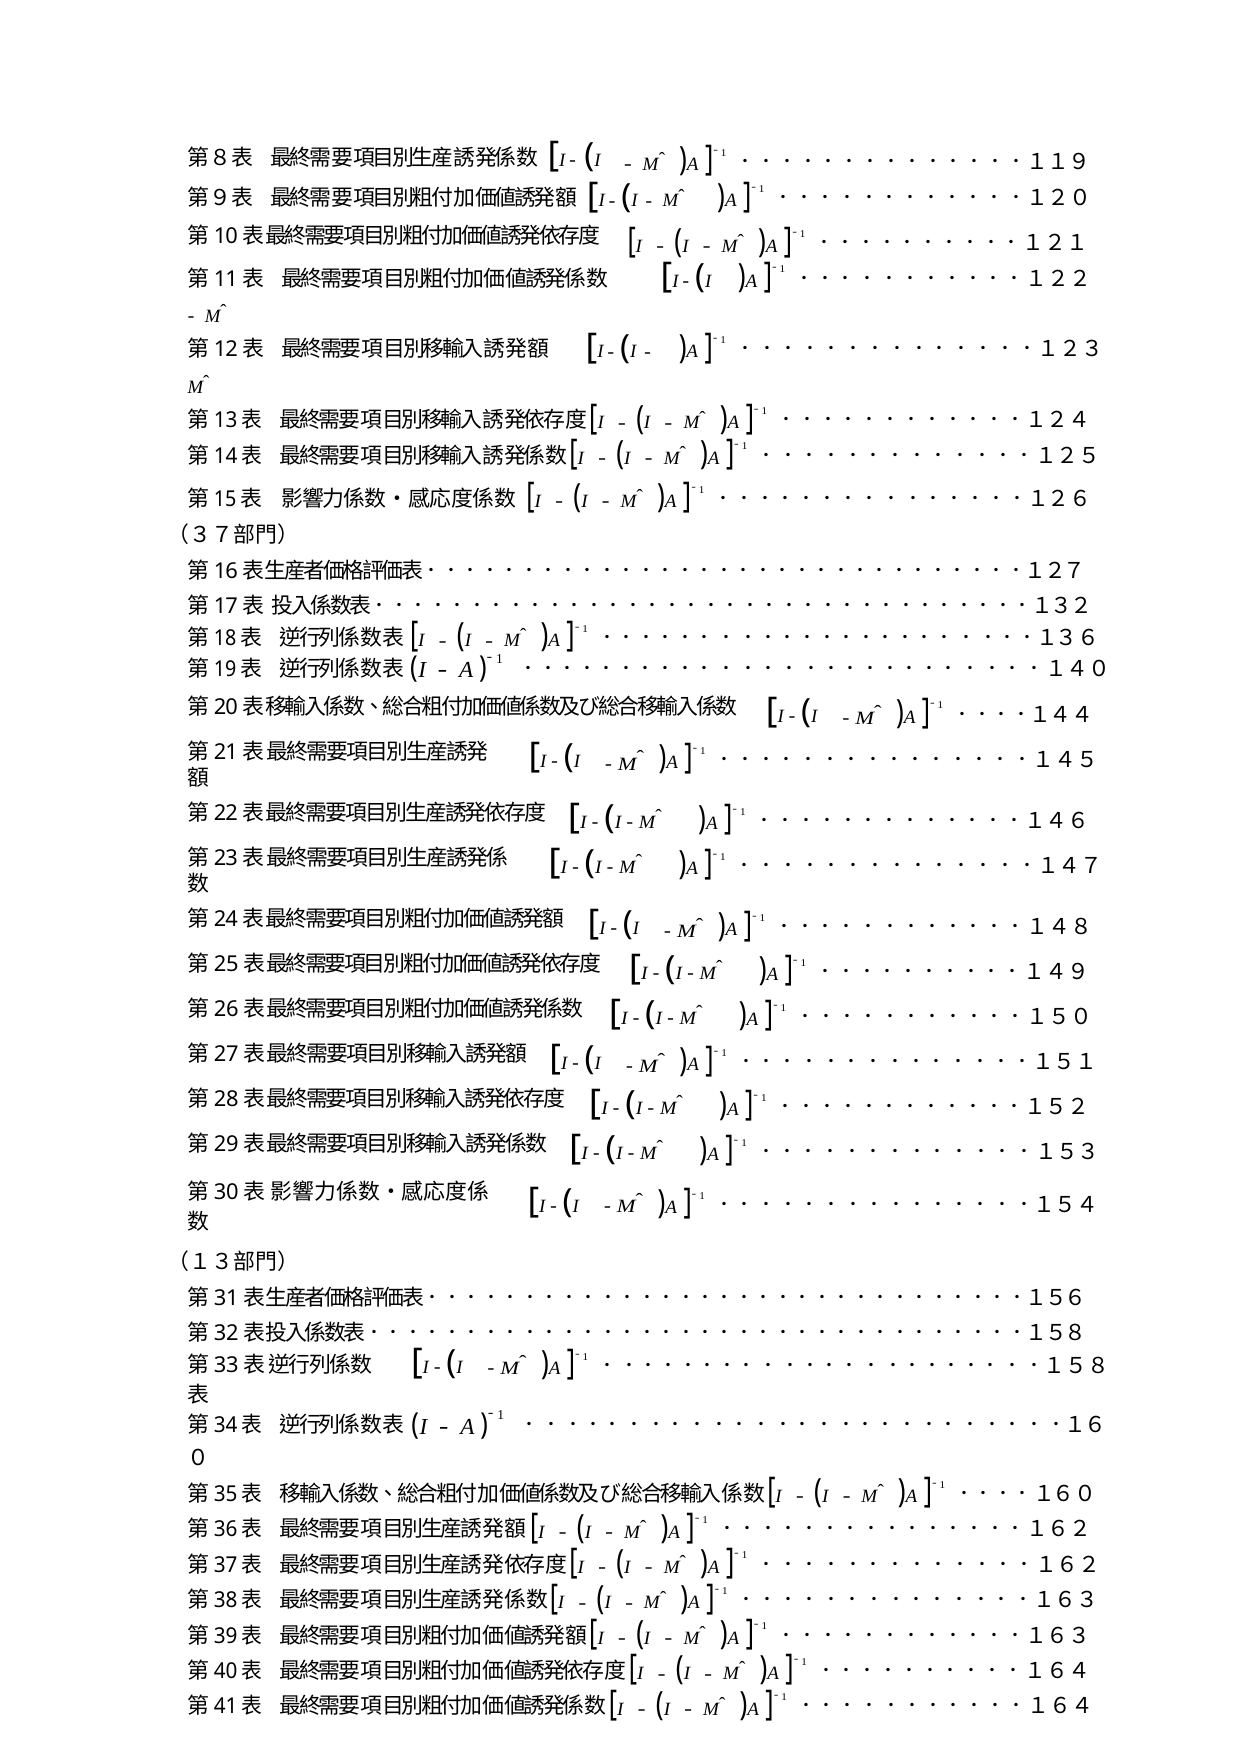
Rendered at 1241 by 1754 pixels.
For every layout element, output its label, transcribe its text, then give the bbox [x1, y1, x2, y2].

text 第34表 逆行列係数表 (I - A )- 1 ．．．．．．．．．．．．．．．．．．．．．．．．．．１６０ [187, 1408, 1117, 1473]
text 第11表 最終需要項目別粗付加価値誘発係数 [I - (I - Mˆ [187, 258, 725, 328]
text )A ]- 1 ．．．．．．．．．．．．１２０ [717, 177, 1117, 213]
text 第21表 最終需要項目別生産誘発額 [187, 739, 507, 791]
text )A ]- 1 ．．．．．．．．．．．．．．１４７ [678, 845, 1117, 881]
text 第19表 逆行列係数表 (I - A )- 1 ．．．．．．．．．．．．．．．．．．．．．．．．．．１４０ [187, 652, 1117, 684]
text 第25表 最終需要項目別粗付加価値誘発依存度 [187, 951, 607, 977]
text [I - (I [766, 694, 829, 729]
text )A ]- 1 ．．．．．．．．．．．．．．．１５４ [657, 1176, 1117, 1222]
text 第14表 最終需要項目別移輸入誘発係数 [I - (I - Mˆ )A ]- 1 ．．．．．．．．．．．．．１２５ [187, 435, 1117, 470]
text 第15表 影響力係数・感応度係数 [I - (I - Mˆ )A ]- 1 ．．．．．．．．．．．．．．．１２６ [187, 470, 1117, 516]
text 第29表 最終需要項目別移輸入誘発係数 [187, 1131, 548, 1157]
text 第31表 生産者価格評価表．．．．．．．．．．．．．．．．．．．．．．．．．．．．．．．１５６ 第32表 投入係数表．．．．．．．．．．．．．．．．．．．．．．．．．．．．．．．．．．１５８ [187, 1277, 1096, 1348]
text [I - (I - Mˆ [548, 845, 666, 881]
text - Mˆ [664, 919, 705, 942]
text 第28表 最終需要項目別移輸入誘発依存度 [187, 1086, 568, 1112]
text 第27表 最終需要項目別移輸入誘発額 [187, 1041, 528, 1067]
text - Mˆ [626, 1054, 667, 1077]
text )A ]- 1 ．．．．．．．．．．．．．．．．．．．．．．１５８ [572, 1349, 1117, 1379]
text 第16表 生産者価格評価表．．．．．．．．．．．．．．．．．．．．．．．．．．．．．．．１２７ 第17表 投入係数表．．．．．．．．．．．．．．．．．．．．．．．．．．．．．．．．．．１３２ [187, 549, 1095, 620]
text - Mˆ [842, 707, 883, 729]
text [I - (I - Mˆ [608, 996, 726, 1032]
text )A ]- 1 ．．．．．．．．．．．１２２ [738, 258, 1117, 293]
text 第40表 最終需要項目別粗付加価値誘発依存度 [I - (I - Mˆ )A ]- 1 ．．．．．．．．．．１６４ [187, 1650, 1117, 1686]
text [I - (I [549, 1041, 613, 1077]
text [I - (I [528, 739, 592, 774]
text 第10表 最終需要項目別粗付加価値誘発依存度 [187, 222, 606, 248]
text 第41表 最終需要項目別粗付加価値誘発係数 [I - (I - Mˆ )A ]- 1 ．．．．．．．．．．．１６４ [187, 1686, 1117, 1721]
text )A ]- 1 ．．．．．．．．．．．．．．１２３ [678, 328, 1117, 364]
text （１３部門） [167, 1246, 503, 1276]
text - Mˆ [487, 1353, 528, 1379]
text 第９表 最終需要項目別粗付加価値誘発額 [I - (I - Mˆ [187, 177, 704, 213]
text 第26表 最終需要項目別粗付加価値誘発係数 [187, 996, 587, 1022]
text 第38表 最終需要項目別生産誘発係数 [I - (I - Mˆ )A ]- 1 ．．．．．．．．．．．．．．１６３ [187, 1579, 1117, 1615]
text [I - (I - Mˆ [628, 951, 746, 987]
text [I - (I - Mˆ [589, 1086, 707, 1122]
text 第18表 逆行列係数表 [I - (I - Mˆ )A ]- 1 ．．．．．．．．．．．．．．．．．．．．．．１３６ [187, 620, 1117, 652]
text 第23表 最終需要項目別生産誘発係数 [187, 845, 527, 897]
text )A ]- 1 ．．．．．．．．．．．．．１５３ [699, 1131, 1117, 1167]
text )A ]- 1 ．．．．．．．．．．１４９ [758, 951, 1117, 987]
text 第33表 逆行列係数表 [187, 1349, 390, 1408]
text )A ]- 1 ．．．．．．．．．．．．．１４６ [698, 800, 1117, 835]
text - Mˆ [604, 752, 646, 774]
text 第36表 最終需要項目別生産誘発額 [I - (I - Mˆ )A ]- 1 ．．．．．．．．．．．．．．．１６２ [187, 1509, 1117, 1544]
text 第13表 最終需要項目別移輸入誘発依存度 [I - (I - Mˆ )A ]- 1 ．．．．．．．．．．．．１２４ [187, 399, 1117, 435]
text - Mˆ )A ]- 1 ．．．．．．．．．．．．．．１１９ [623, 138, 1117, 177]
text 第30表 影響力係数・感応度係数 [187, 1176, 503, 1236]
text 第８表 最終需要項目別生産誘発係数 [I - (I [187, 134, 611, 173]
text )A ]- 1 ．．．．．．．．．．．．．．１５１ [679, 1041, 1117, 1077]
text )A ]- 1 ．．．．．．．．．．．．．．．１４５ [658, 739, 1117, 774]
text 第37表 最終需要項目別生産誘発依存度 [I - (I - Mˆ )A ]- 1 ．．．．．．．．．．．．．１６２ [187, 1544, 1117, 1579]
text 第24表 最終需要項目別粗付加価値誘発額 [187, 906, 566, 932]
text 第22表 最終需要項目別生産誘発依存度 [187, 800, 547, 826]
text - Mˆ [603, 1189, 645, 1218]
text （３７部門） [167, 519, 1117, 549]
text 第20表 移輸入係数、総合粗付加価値係数及び総合移輸入係数 [187, 694, 745, 720]
text 第39表 最終需要項目別粗付加価値誘発額 [I - (I - Mˆ )A ]- 1 ．．．．．．．．．．．．１６３ [187, 1615, 1117, 1650]
text [I - (I [587, 906, 651, 942]
text 第12表 最終需要項目別移輸入誘発額 [I - (I - Mˆ [187, 328, 666, 399]
text )A ]- 1 ．．．．．．．．．．．．１４８ [718, 906, 1117, 942]
text [I - (I - Mˆ [569, 1131, 687, 1167]
text [I - (I [527, 1176, 591, 1222]
text )A ]- 1 ．．．．．．．．．．．１５０ [739, 996, 1117, 1032]
text [I - (I [417, 1349, 474, 1379]
text [I - (I - Mˆ [568, 800, 686, 835]
text 第35表 移輸入係数、総合粗付加価値係数及び総合移輸入係数 [I - (I - Mˆ )A ]- 1 ．．．．１６０ [187, 1473, 1117, 1509]
text )A ]- 1 ．．．．１４４ [896, 694, 1117, 729]
text [I - (I - Mˆ )A ]- 1 ．．．．．．．．．．１２１ [627, 222, 1117, 258]
text )A ]- 1 ．．．．．．．．．．．．１５２ [719, 1086, 1117, 1122]
